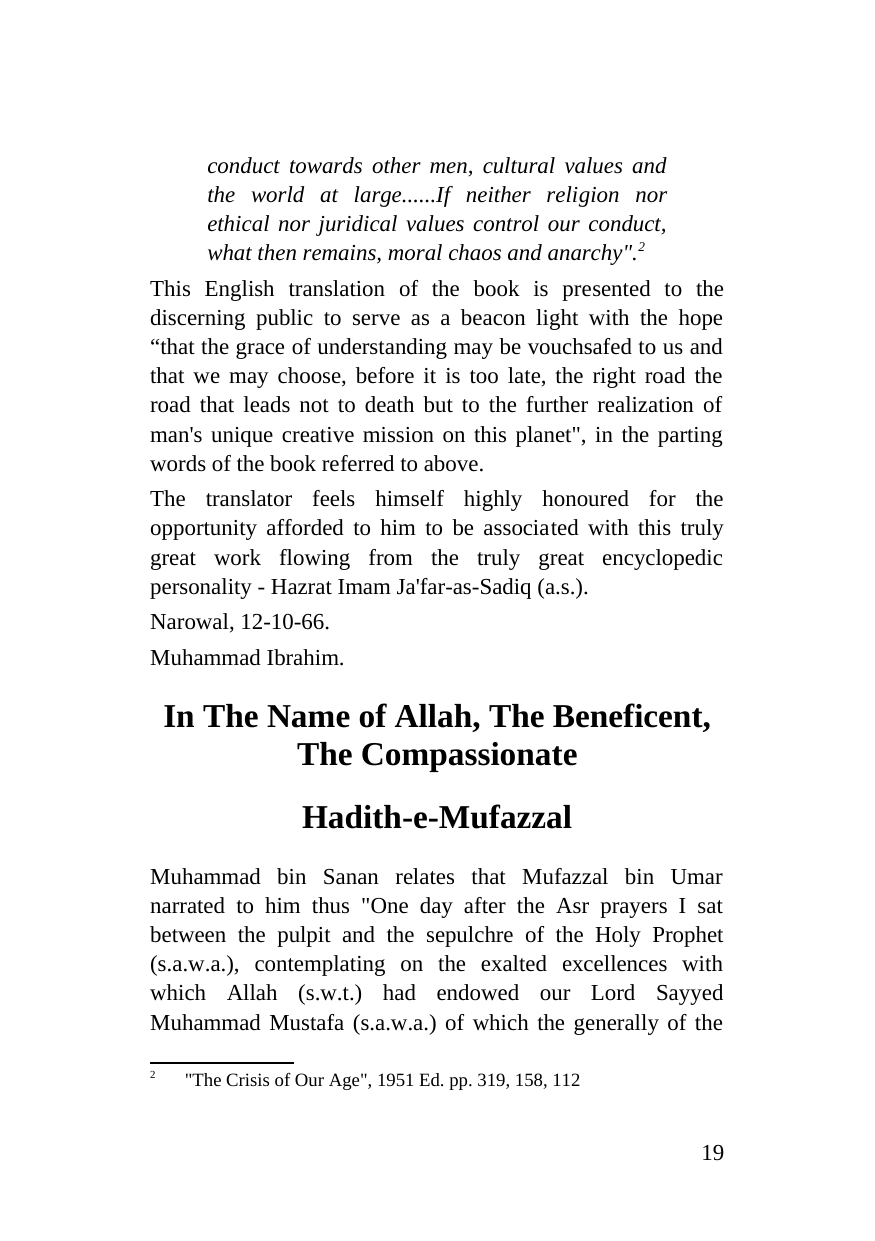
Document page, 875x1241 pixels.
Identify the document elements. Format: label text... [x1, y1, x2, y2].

text Muhammad Ibrahim. [150, 642, 724, 671]
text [150, 861, 724, 1036]
subtitle Hadith-e-Mufazzal [150, 797, 724, 836]
text This English translation of the book is presented to the discerning public to serve as a beacon light with the hope “that the grace of understanding may be vouchsafed to us and that we may choose, before it is too late, the right road the road that leads not to death but to the further realization of man's unique creative mission on this planet", in the parting words of the book referred to above. [150, 273, 724, 477]
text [207, 150, 667, 267]
subtitle In The Name of Allah, The Beneficent, The Compassionate [150, 696, 724, 772]
text The translator feels himself highly honoured for the opportunity afforded to him to be associated with this truly great work flowing from the truly great encyclopedic personality - Hazrat Imam Ja'far-as-Sadiq (a.s.). [150, 483, 724, 600]
text Narowal, 12-10-66. [150, 606, 724, 635]
